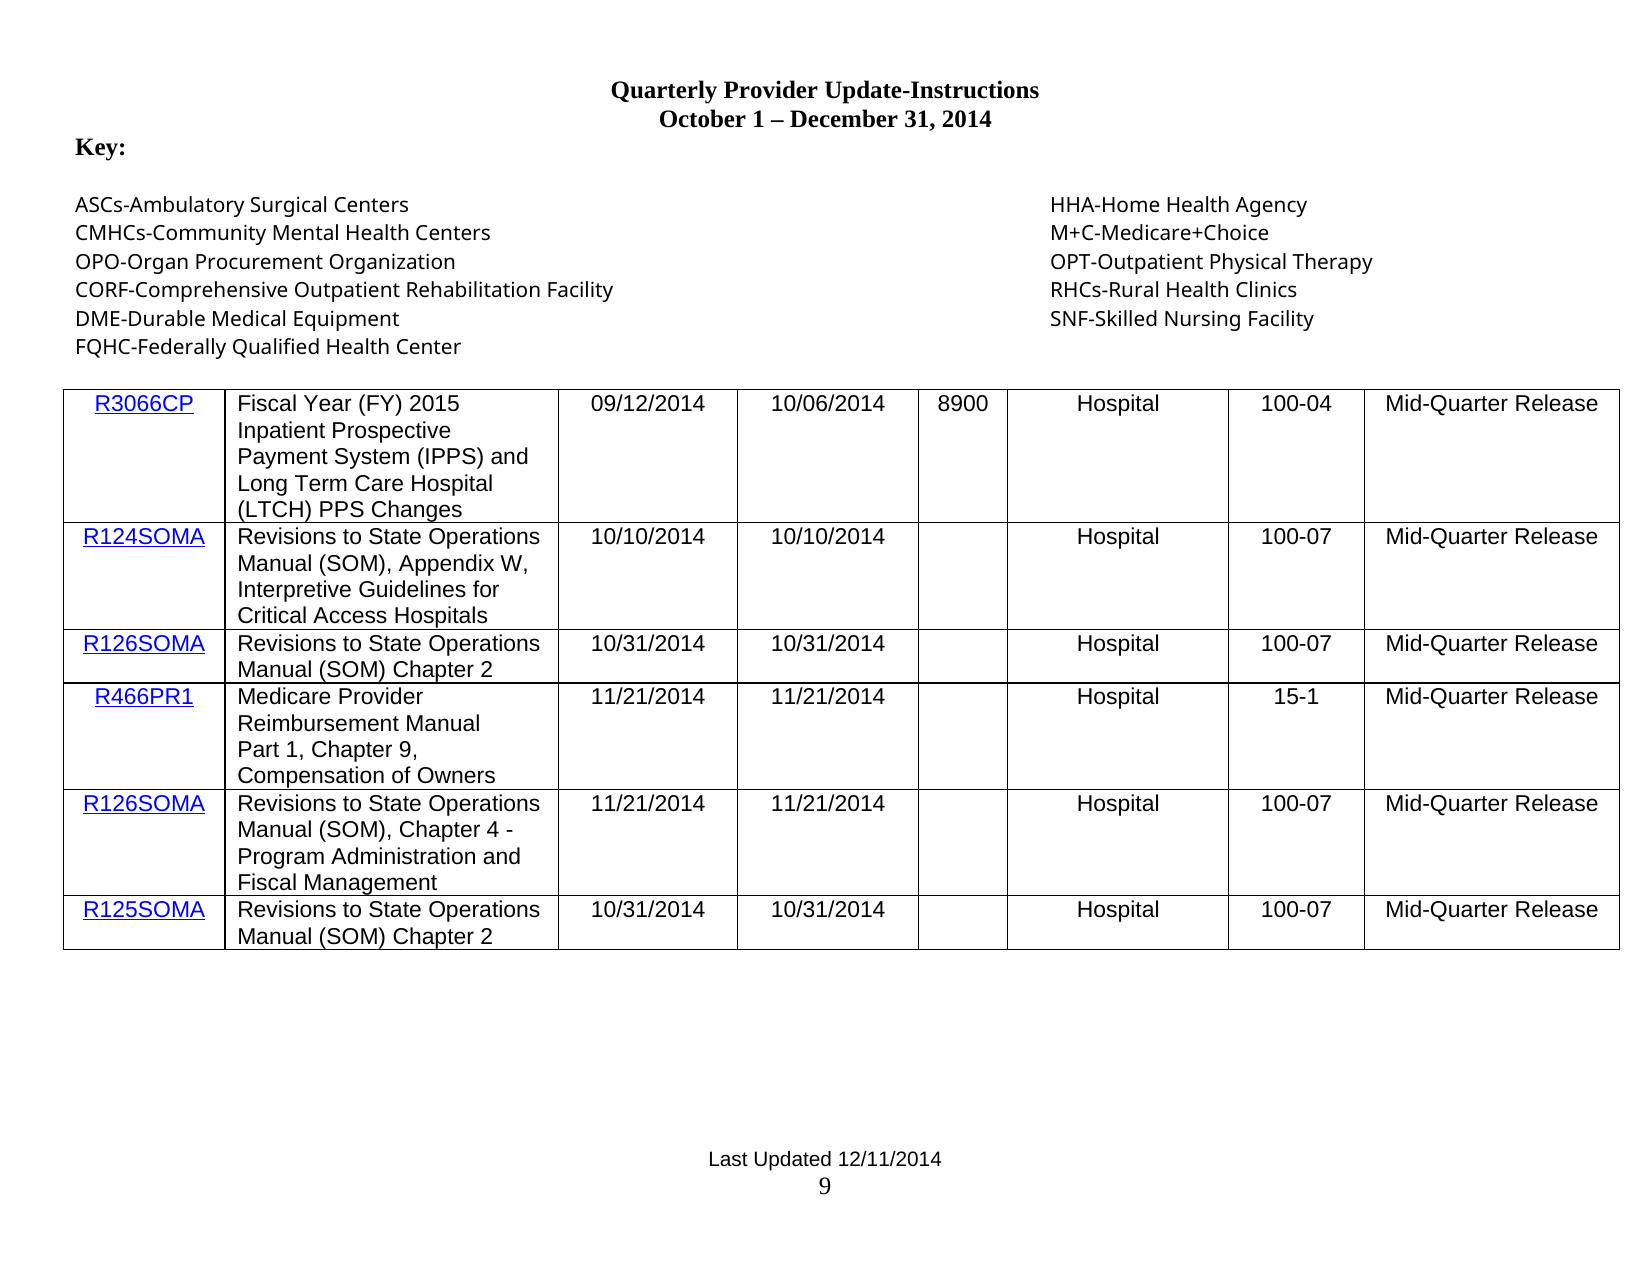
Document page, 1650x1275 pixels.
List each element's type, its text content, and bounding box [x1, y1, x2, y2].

table_cell [919, 523, 1007, 629]
table_cell Mid-Quarter Release [1365, 684, 1619, 789]
table_cell R126SOMA [64, 630, 224, 682]
table_cell Hospital [1008, 684, 1228, 789]
table_cell R125SOMA [64, 896, 224, 949]
table_cell Revisions to State Operations Manual (SOM) Chapter 2 [226, 896, 558, 949]
table_cell R124SOMA [64, 523, 224, 629]
table_cell [919, 896, 1007, 949]
table_cell 09/12/2014 [559, 390, 737, 522]
table_cell Hospital [1008, 390, 1228, 522]
table_cell 100-07 [1229, 630, 1364, 682]
table_cell Fiscal Year (FY) 2015 Inpatient Prospective Payment System (IPPS) and Long Term Care Hospital (LTCH) PPS Changes [226, 390, 558, 522]
table_cell 11/21/2014 [559, 790, 737, 895]
table_cell Mid-Quarter Release [1365, 790, 1619, 895]
table_cell Medicare Provider Reimbursement Manual Part 1, Chapter 9, Compensation of Owners [226, 684, 558, 789]
table_cell 11/21/2014 [738, 790, 918, 895]
table_cell Mid-Quarter Release [1365, 896, 1619, 949]
table_cell Hospital [1008, 790, 1228, 895]
table_cell R466PR1 [64, 684, 224, 789]
table_cell Mid-Quarter Release [1365, 523, 1619, 629]
table_cell 10/31/2014 [559, 896, 737, 949]
table_cell Mid-Quarter Release [1365, 390, 1619, 522]
table_cell 10/31/2014 [559, 630, 737, 682]
table_cell R126SOMA [64, 790, 224, 895]
table_cell [919, 630, 1007, 682]
table_cell 11/21/2014 [559, 684, 737, 789]
table_cell 10/06/2014 [738, 390, 918, 522]
table_cell 11/21/2014 [738, 684, 918, 789]
table_cell Revisions to State Operations Manual (SOM), Appendix W, Interpretive Guidelines for Critical Access Hospitals [226, 523, 558, 629]
table_cell 100-07 [1229, 523, 1364, 629]
table_cell 100-04 [1229, 390, 1364, 522]
table_cell [919, 684, 1007, 789]
table_cell 100-07 [1229, 790, 1364, 895]
table_cell Revisions to State Operations Manual (SOM) Chapter 2 [226, 630, 558, 682]
table_cell 10/10/2014 [738, 523, 918, 629]
table_cell [919, 790, 1007, 895]
table_cell R3066CP [64, 390, 224, 522]
table_cell Hospital [1008, 896, 1228, 949]
table_cell 10/31/2014 [738, 896, 918, 949]
table_cell 15-1 [1229, 684, 1364, 789]
table_cell Hospital [1008, 630, 1228, 682]
table_cell 10/31/2014 [738, 630, 918, 682]
table_cell Revisions to State Operations Manual (SOM), Chapter 4 - Program Administration and Fiscal Management [226, 790, 558, 895]
table_cell 100-07 [1229, 896, 1364, 949]
table_cell 10/10/2014 [559, 523, 737, 629]
table_cell Mid-Quarter Release [1365, 630, 1619, 682]
table_cell 8900 [919, 390, 1007, 522]
table_cell Hospital [1008, 523, 1228, 629]
